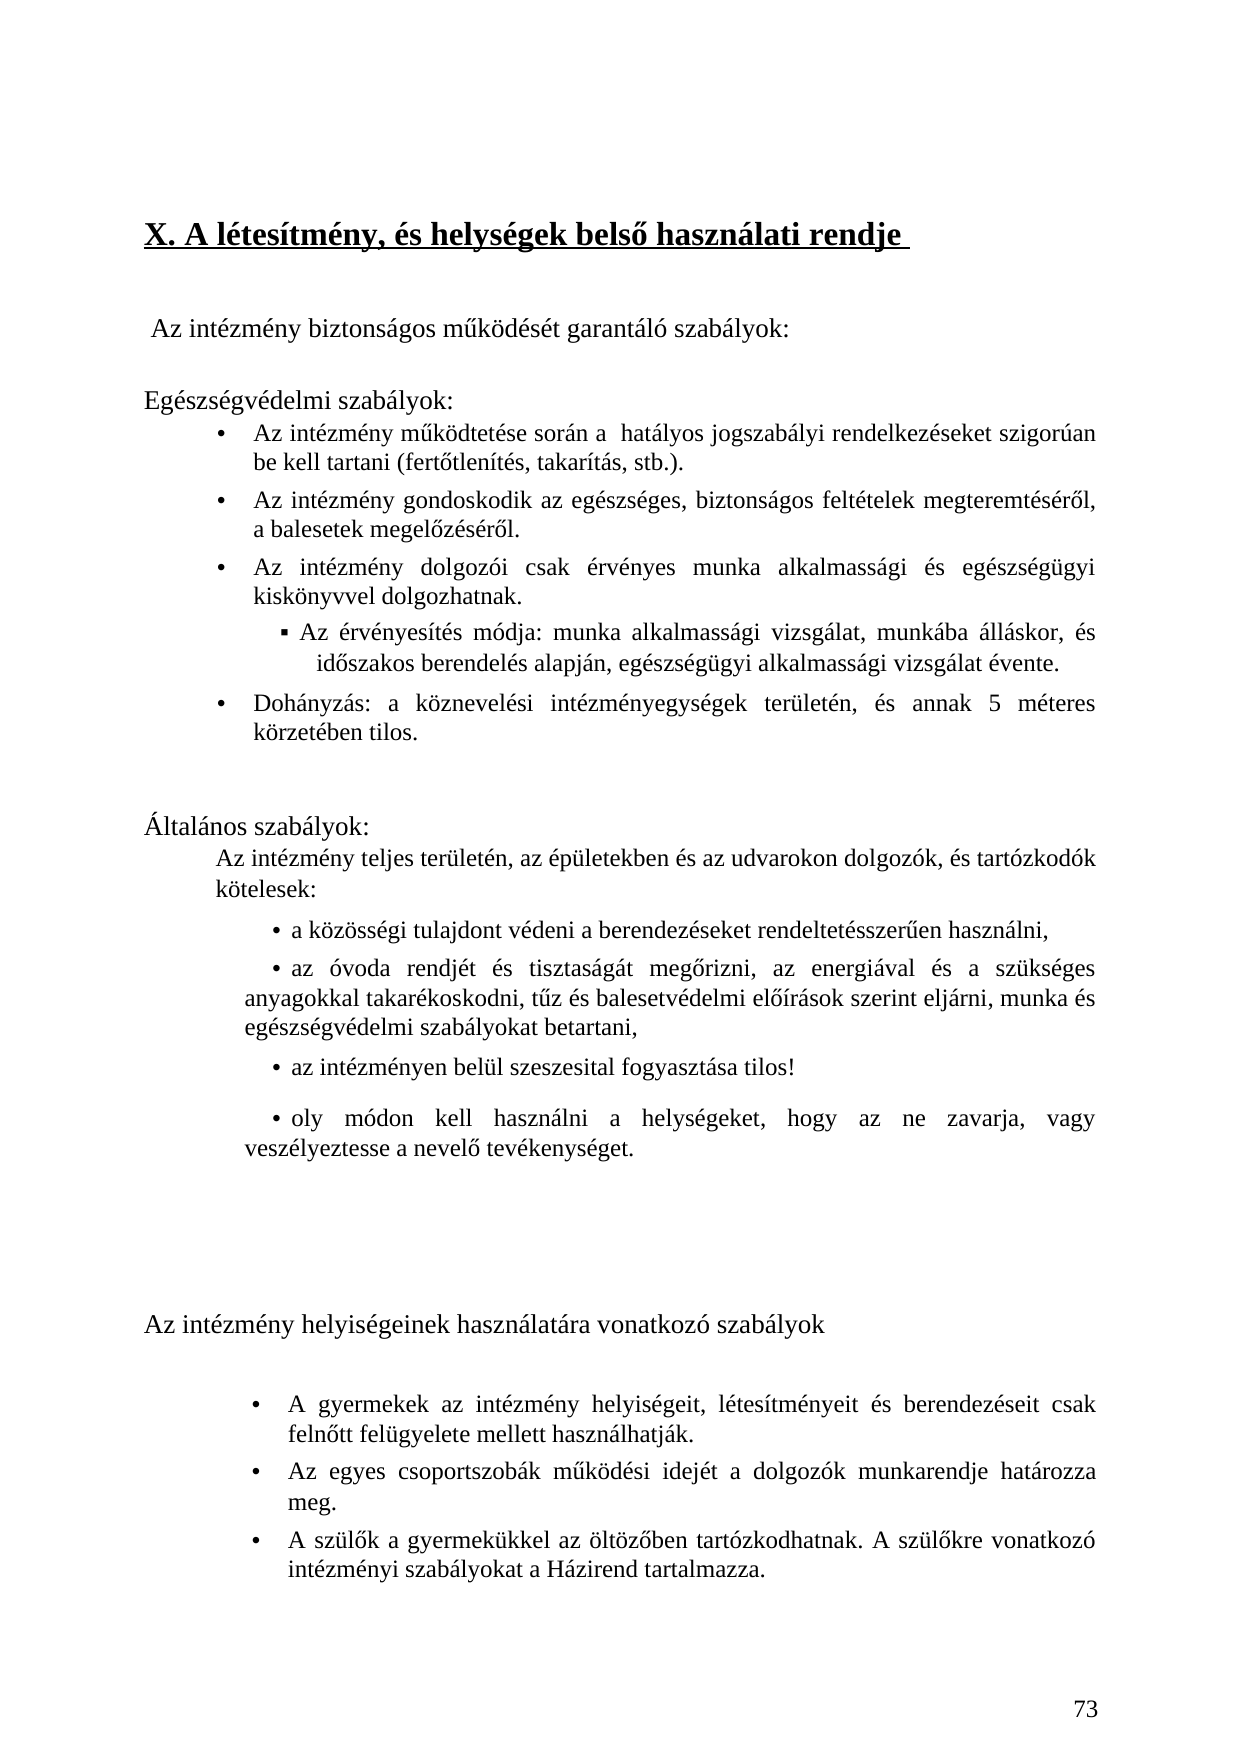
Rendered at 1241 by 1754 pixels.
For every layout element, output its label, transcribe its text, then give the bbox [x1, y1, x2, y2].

text Az intézmény biztonságos működését garantáló szabályok: [143, 312, 1098, 343]
list az intézményen belül szeszesital fogyasztása tilos! [244, 1052, 1096, 1081]
text Egészségvédelmi szabályok: [143, 384, 1098, 415]
text X. A létesítmény, és helységek belső használati rendje [143, 214, 1098, 252]
text Általános szabályok: [143, 810, 1098, 841]
text Az intézmény helyiségeinek használatára vonatkozó szabályok [143, 1308, 1098, 1339]
list Dohányzás: a köznevelési intézményegységek területén, és annak 5 méteres körzetében tilos. [217, 688, 1096, 746]
list Az intézmény működtetése során a hatályos jogszabályi rendelkezéseket szigorúan be kell tartani (fertőtlenítés, takarítás, stb.). [217, 418, 1096, 476]
text ▪ Az érvényesítés módja: munka alkalmassági vizsgálat, munkába álláskor, és időszakos berendelés alapján, egészségügyi alkalmassági vizsgálat évente. [280, 617, 1096, 677]
list A szülők a gyermekükkel az öltözőben tartózkodhatnak. A szülőkre vonatkozó intézményi szabályokat a Házirend tartalmazza. [252, 1525, 1096, 1583]
list Az egyes csoportszobák működési idejét a dolgozók munkarendje határozza meg. [252, 1456, 1096, 1516]
list Az intézmény gondoskodik az egészséges, biztonságos feltételek megteremtéséről, a balesetek megelőzéséről. [217, 485, 1096, 543]
list az óvoda rendjét és tisztaságát megőrizni, az energiával és a szükséges anyagokkal takarékoskodni, tűz és balesetvédelmi előírások szerint eljárni, munka és egészségvédelmi szabályokat betartani, [244, 953, 1096, 1041]
text Az intézmény teljes területén, az épületekben és az udvarokon dolgozók, és tartózkodók kötelesek: [143, 843, 1096, 903]
list Az intézmény dolgozói csak érvényes munka alkalmassági és egészségügyi kiskönyvvel dolgozhatnak. [217, 552, 1096, 610]
list oly módon kell használni a helységeket, hogy az ne zavarja, vagy veszélyeztesse a nevelő tevékenységet. [244, 1103, 1096, 1162]
list a közösségi tulajdont védeni a berendezéseket rendeltetésszerűen használni, [244, 916, 1096, 944]
list A gyermekek az intézmény helyiségeit, létesítményeit és berendezéseit csak felnőtt felügyelete mellett használhatják. [252, 1389, 1096, 1447]
